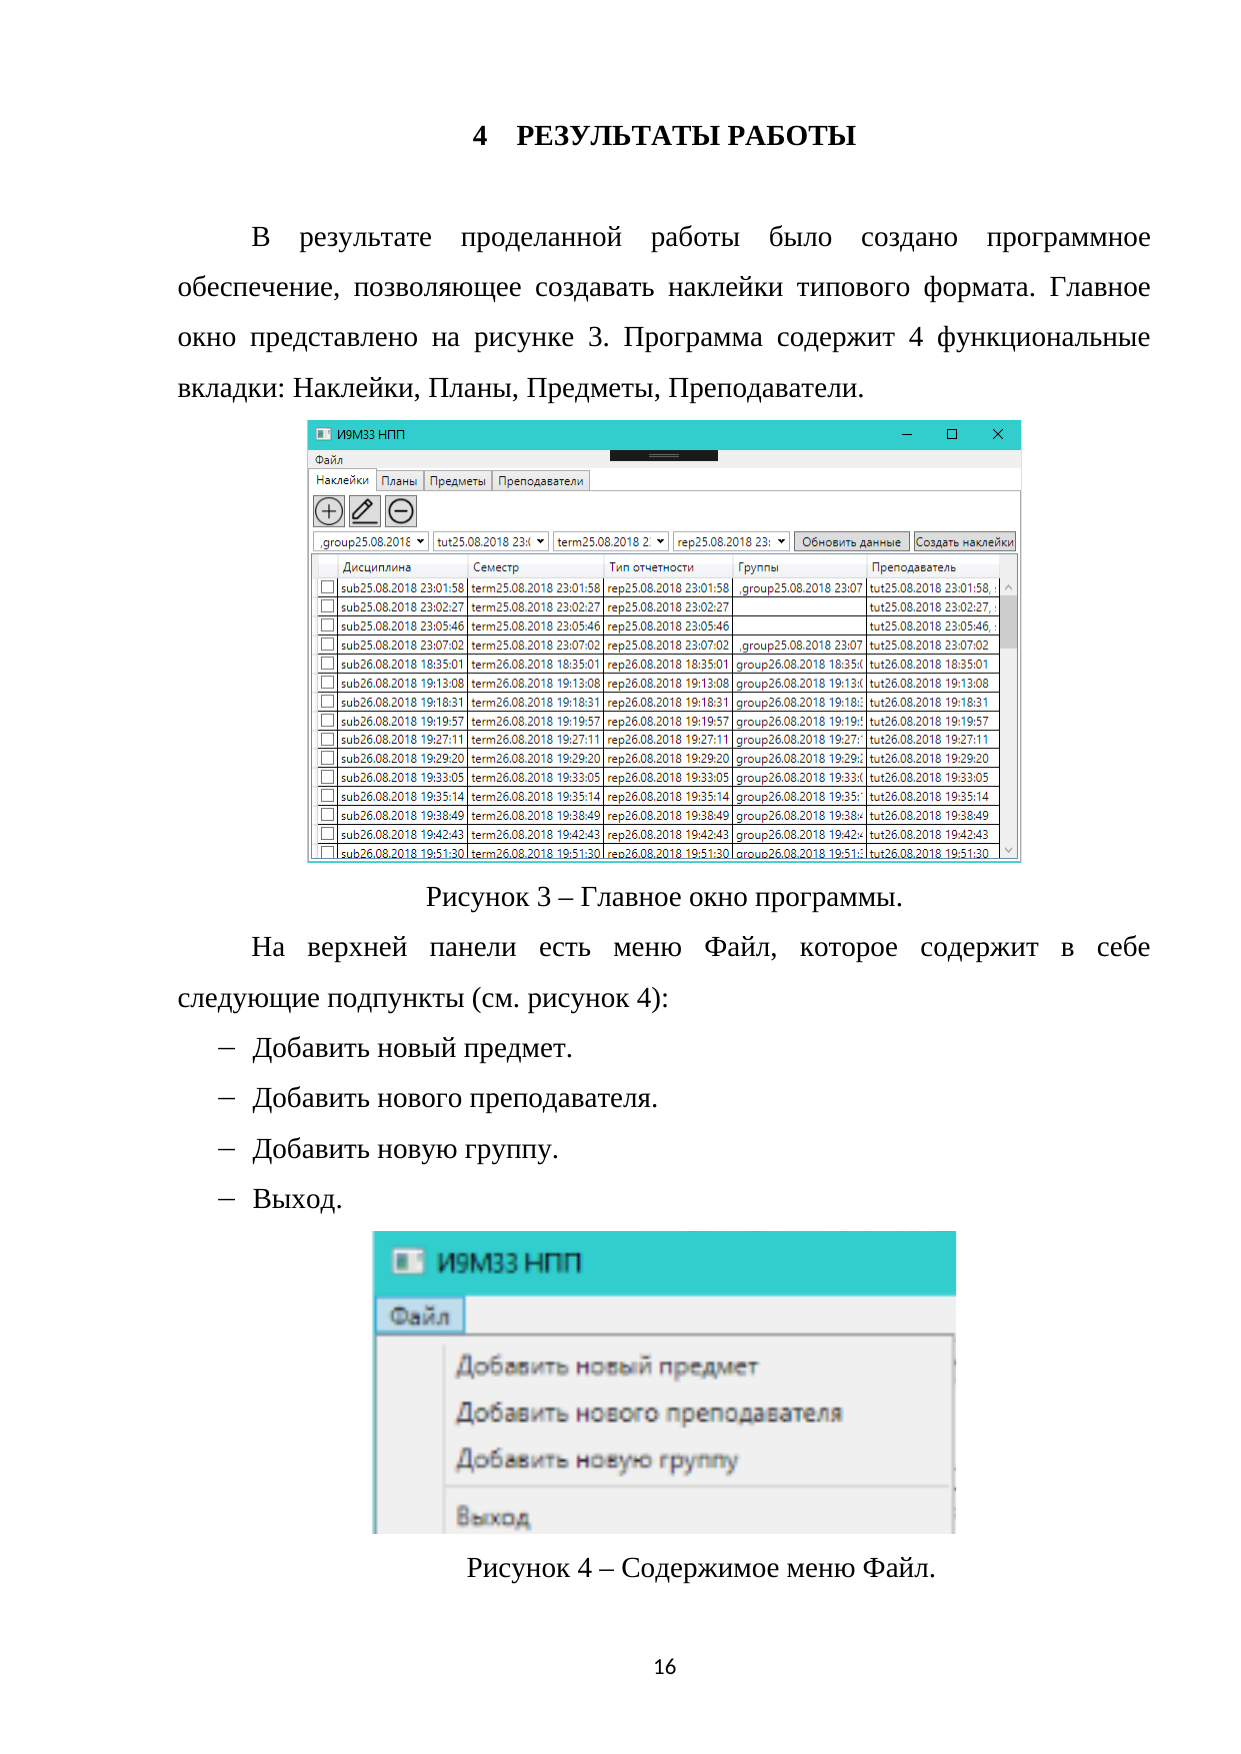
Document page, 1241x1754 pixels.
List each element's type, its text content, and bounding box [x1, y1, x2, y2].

list Выход. [215, 1181, 1152, 1215]
text Рисунок 3 – Главное окно программы. [177, 879, 1152, 913]
list Добавить новый предмет. [215, 1030, 1152, 1064]
text На верхней панели есть меню Файл, которое содержит в себе следующие подпункты (см. рисунок 4): [177, 929, 1152, 1013]
list РЕЗУЛЬТАТЫ РАБОТЫ [177, 118, 1152, 152]
picture [371, 1231, 957, 1534]
text Рисунок 4 – Содержимое меню Файл. [177, 1550, 1152, 1584]
list Добавить нового преподавателя. [215, 1081, 1152, 1114]
picture [307, 420, 1022, 863]
text В результате проделанной работы было создано программное обеспечение, позволяющее создавать наклейки типового формата. Главное окно представлено на рисунке 3. Программа содержит 4 функциональные вкладки: Наклейки, Планы, Предметы, Преподаватели. [177, 219, 1152, 403]
list Добавить новую группу. [215, 1131, 1152, 1164]
